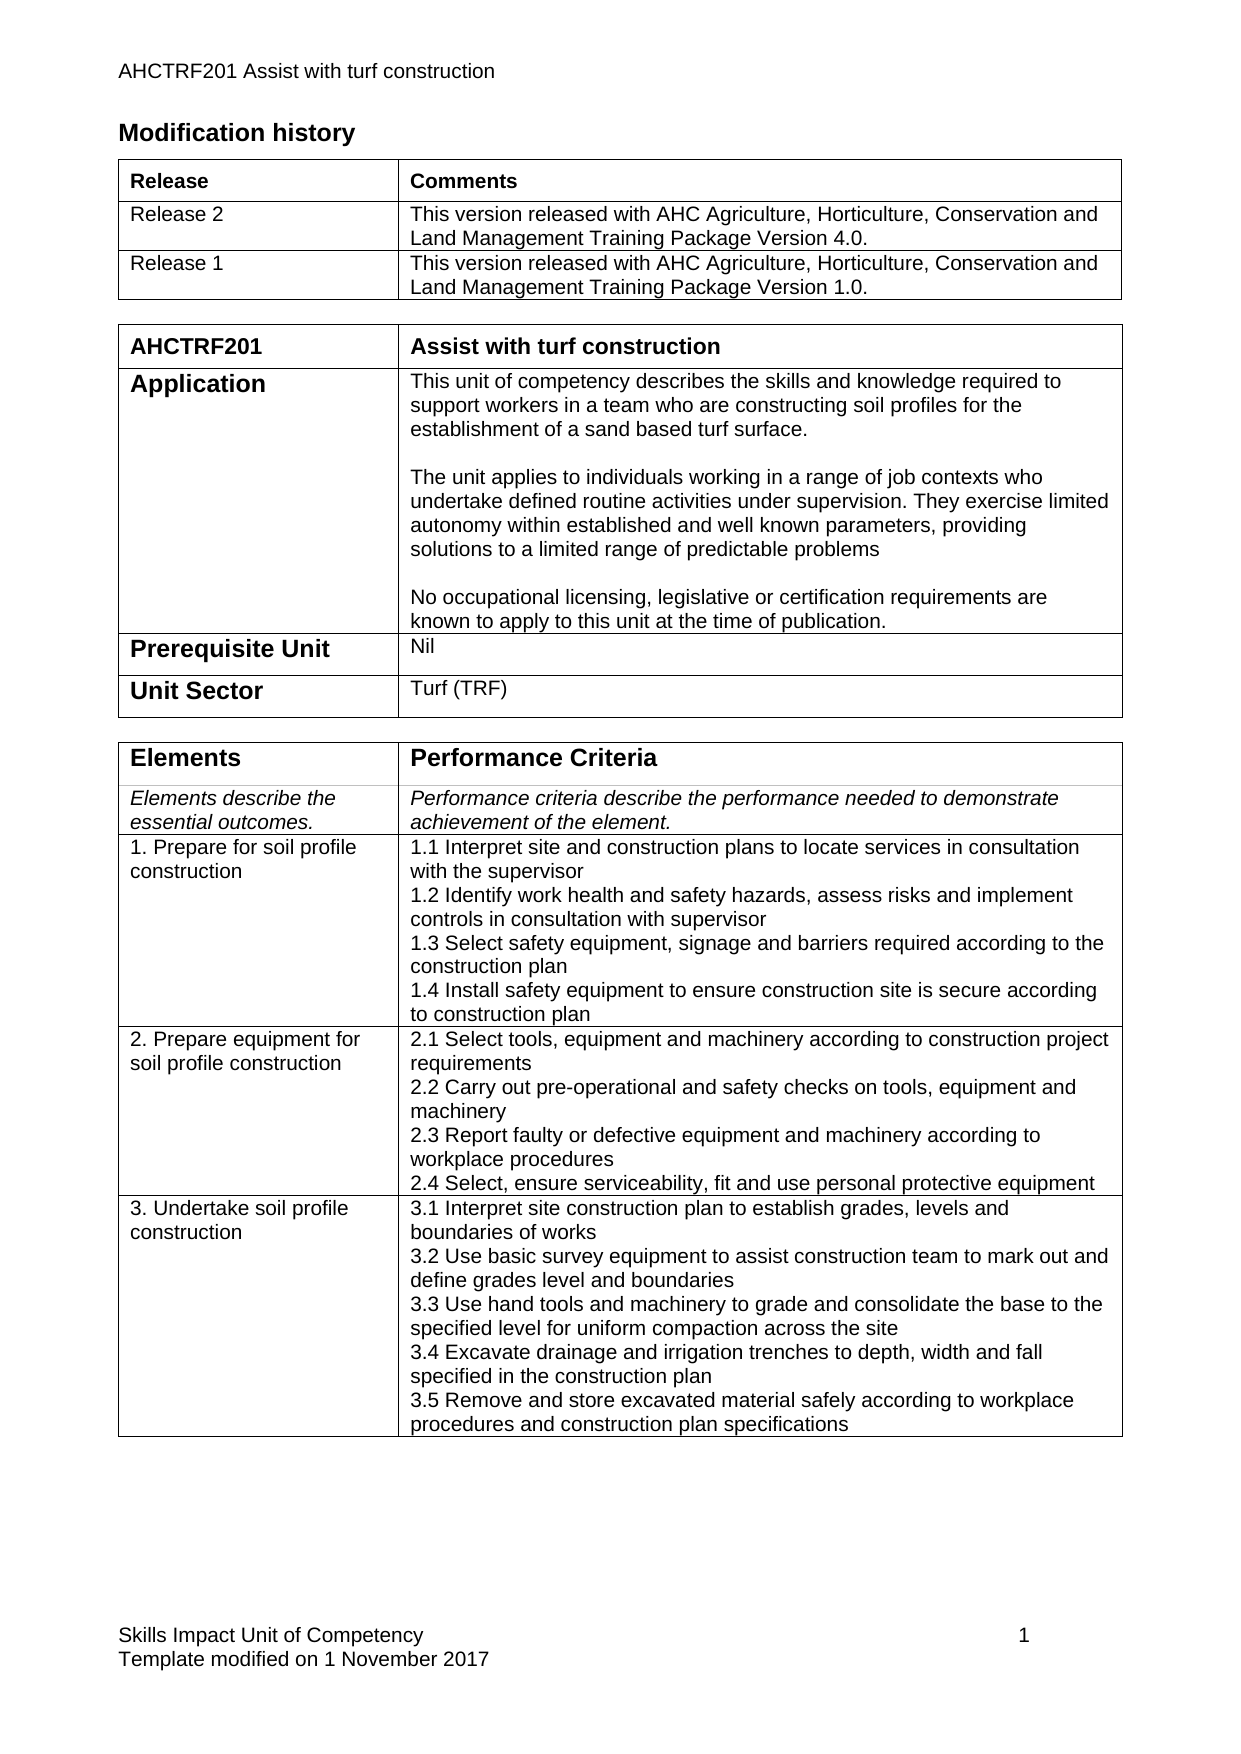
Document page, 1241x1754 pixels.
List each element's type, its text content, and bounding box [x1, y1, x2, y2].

table_cell Unit Sector [119, 676, 398, 717]
table_cell 2.1 Select tools, equipment and machinery according to construction project requirements 2.2 Carry out pre-operational and safety checks on tools, equipment and machinery 2.3 Report faulty or defective equipment and machinery according to workplace procedures 2.4 Select, ensure serviceability, fit and use personal protective equipment [399, 1027, 1122, 1195]
table_cell 3. Undertake soil profile construction [119, 1196, 398, 1436]
table_cell 1.1 Interpret site and construction plans to locate services in consultation with the supervisor 1.2 Identify work health and safety hazards, assess risks and implement controls in consultation with supervisor 1.3 Select safety equipment, signage and barriers required according to the construction plan 1.4 Install safety equipment to ensure construction site is secure according to construction plan [399, 835, 1122, 1026]
table_header Comments [399, 160, 1121, 201]
table_cell Performance criteria describe the performance needed to demonstrate achievement of the element. [399, 786, 1122, 833]
table_cell Elements describe the essential outcomes. [119, 786, 398, 833]
table_cell 2. Prepare equipment for soil profile construction [119, 1027, 398, 1195]
table_cell This version released with AHC Agriculture, Horticulture, Conservation and Land Management Training Package Version 1.0. [399, 251, 1121, 299]
table_cell Release 2 [119, 202, 398, 250]
table_header Elements [119, 743, 398, 784]
table_header Release [119, 160, 398, 201]
table_cell Release 1 [119, 251, 398, 299]
table_cell Turf (TRF) [399, 676, 1122, 717]
table_cell Application [119, 369, 398, 633]
table_cell Prerequisite Unit [119, 634, 398, 675]
table_cell 3.1 Interpret site construction plan to establish grades, levels and boundaries of works 3.2 Use basic survey equipment to assist construction team to mark out and define grades level and boundaries 3.3 Use hand tools and machinery to grade and consolidate the base to the specified level for uniform compaction across the site 3.4 Excavate drainage and irrigation trenches to depth, width and fall specified in the construction plan 3.5 Remove and store excavated material safely according to workplace procedures and construction plan specifications [399, 1196, 1122, 1436]
subtitle Modification history [118, 118, 1122, 147]
table_header Assist with turf construction [399, 325, 1122, 368]
table_cell Nil [399, 634, 1122, 675]
table_cell This version released with AHC Agriculture, Horticulture, Conservation and Land Management Training Package Version 4.0. [399, 202, 1121, 250]
table_cell 1. Prepare for soil profile construction [119, 835, 398, 1026]
table_cell This unit of competency describes the skills and knowledge required to support workers in a team who are constructing soil profiles for the establishment of a sand based turf surface. The unit applies to individuals working in a range of job contexts who undertake defined routine activities under supervision. They exercise limited autonomy within established and well known parameters, providing solutions to a limited range of predictable problems No occupational licensing, legislative or certification requirements are known to apply to this unit at the time of publication. [399, 369, 1122, 633]
table_header AHCTRF201 [119, 325, 398, 368]
table_header Performance Criteria [399, 743, 1122, 784]
